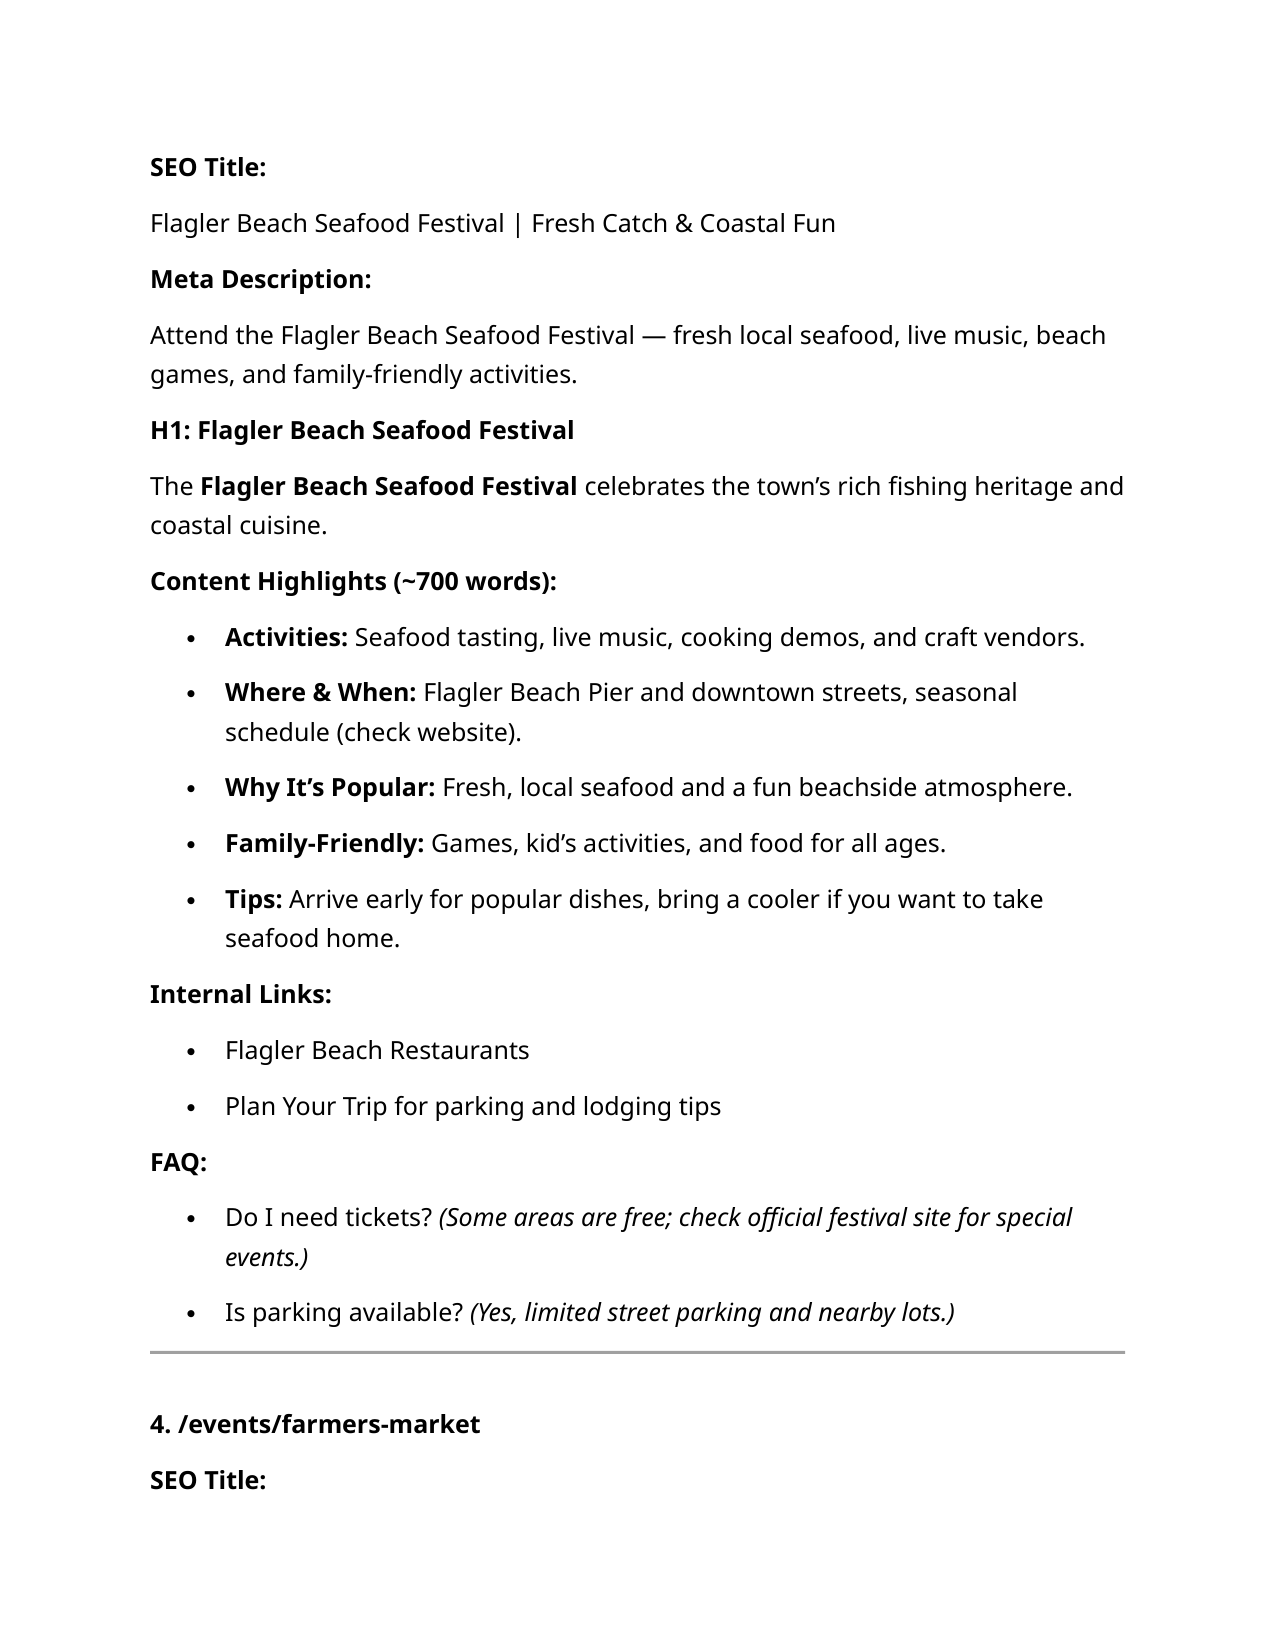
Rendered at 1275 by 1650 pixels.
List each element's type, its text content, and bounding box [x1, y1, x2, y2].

text The Flagler Beach Seafood Festival celebrates the town’s rich fishing heritage and coastal cuisine. [150, 468, 1125, 542]
text Internal Links: [150, 977, 1125, 1011]
list Activities: Seafood tasting, live music, cooking demos, and craft vendors. [187, 619, 1125, 653]
list Family-Friendly: Games, kid’s activities, and food for all ages. [187, 826, 1125, 860]
text Content Highlights (~700 words): [150, 563, 1125, 597]
text 4. /events/farmers-market [150, 1407, 1125, 1441]
text Meta Description: [150, 262, 1125, 296]
text Flagler Beach Seafood Festival | Fresh Catch & Coastal Fun [150, 206, 1125, 240]
list Do I need tickets? (Some areas are free; check official festival site for special events.) [187, 1200, 1125, 1273]
list Is parking available? (Yes, limited street parking and nearby lots.) [187, 1295, 1125, 1329]
text SEO Title: [150, 1462, 1125, 1497]
list Flagler Beach Restaurants [187, 1032, 1125, 1067]
list Tips: Arrive early for popular dishes, bring a cooler if you want to take seafood home. [187, 882, 1125, 955]
text Attend the Flagler Beach Seafood Festival — fresh local seafood, live music, beach games, and family-friendly activities. [150, 317, 1125, 391]
text H1: Flagler Beach Seafood Festival [150, 412, 1125, 447]
text FAQ: [150, 1144, 1125, 1178]
list Plan Your Trip for parking and lodging tips [187, 1088, 1125, 1122]
text SEO Title: [150, 150, 1125, 184]
list Why It’s Popular: Fresh, local seafood and a fun beachside atmosphere. [187, 770, 1125, 804]
list Where & When: Flagler Beach Pier and downtown streets, seasonal schedule (check website). [187, 675, 1125, 748]
